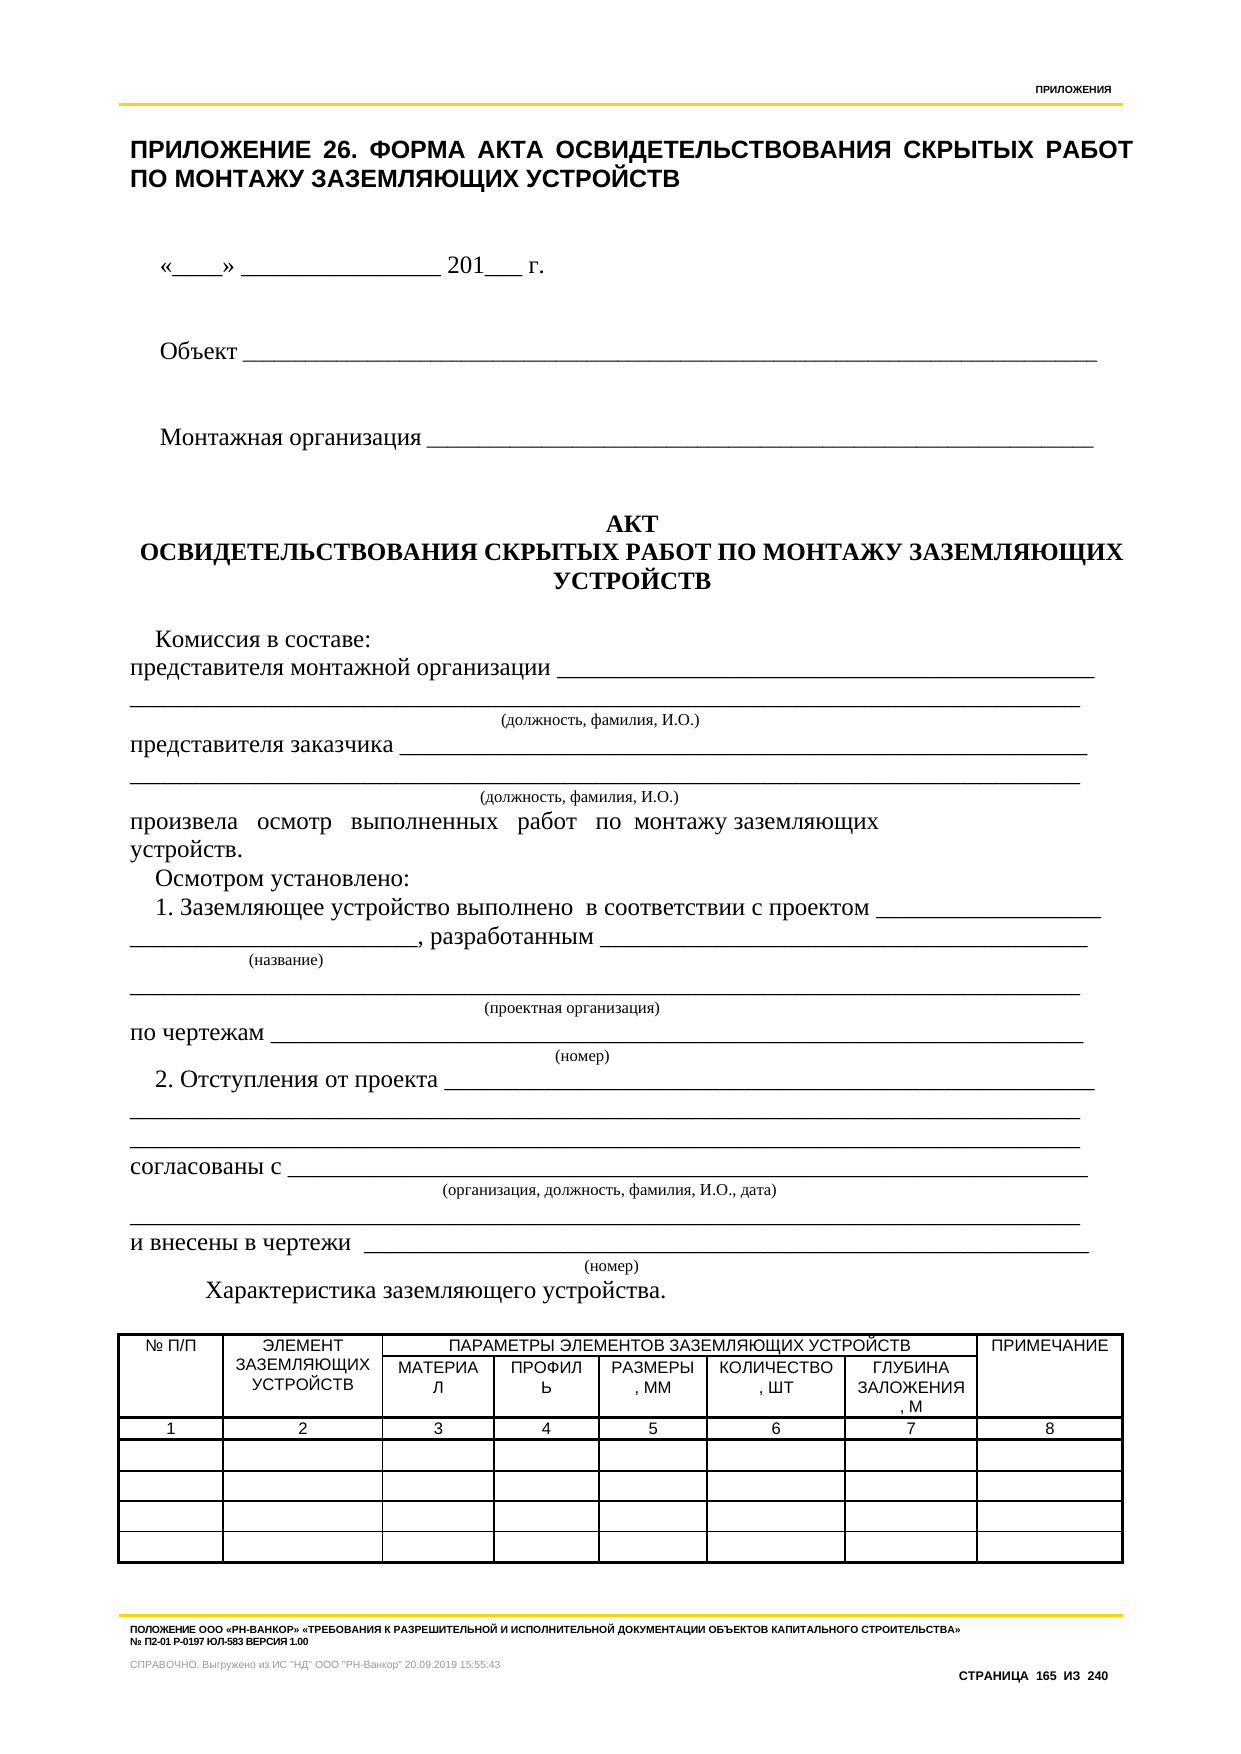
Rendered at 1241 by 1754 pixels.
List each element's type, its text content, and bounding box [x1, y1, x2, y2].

text и внесены в чертежи __________________________________________________________ [130, 1227, 1134, 1256]
text Осмотром установлено: [130, 863, 1134, 892]
text произвела осмотр выполненных работ по монтажу заземляющих [130, 806, 1134, 834]
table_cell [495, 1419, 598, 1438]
text ____________________________________________________________________________ [130, 681, 1134, 710]
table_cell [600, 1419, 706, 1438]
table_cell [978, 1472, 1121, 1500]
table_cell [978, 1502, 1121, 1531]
text представителя заказчика _______________________________________________________ [130, 729, 1134, 758]
text (проектная организация) [130, 997, 1134, 1017]
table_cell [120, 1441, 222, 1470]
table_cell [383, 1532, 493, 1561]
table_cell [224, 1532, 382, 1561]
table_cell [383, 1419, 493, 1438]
text 2. Отступления от проекта ____________________________________________________ [130, 1064, 1134, 1093]
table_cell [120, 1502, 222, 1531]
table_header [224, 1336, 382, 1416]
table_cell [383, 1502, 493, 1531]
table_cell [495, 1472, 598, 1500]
text «____» ________________ 201___ г. [130, 250, 1134, 279]
text ____________________________________________________________________________ [130, 758, 1134, 787]
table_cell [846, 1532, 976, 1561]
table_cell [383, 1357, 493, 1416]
text Объект __________________________________________________________________________________ [130, 336, 1134, 365]
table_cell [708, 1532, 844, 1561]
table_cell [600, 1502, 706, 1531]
text ____________________________________________________________________________ [130, 1122, 1134, 1151]
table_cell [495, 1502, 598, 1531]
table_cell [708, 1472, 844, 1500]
text ____________________________________________________________________________ [130, 1093, 1134, 1122]
text (номер) [130, 1045, 1134, 1064]
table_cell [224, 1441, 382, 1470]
text (название) [130, 949, 1134, 969]
text ____________________________________________________________________________ [130, 1199, 1134, 1227]
text (организация, должность, фамилия, И.О., дата) [130, 1179, 1134, 1199]
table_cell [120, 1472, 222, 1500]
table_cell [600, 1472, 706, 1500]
subtitle ПРИЛОЖЕНИЕ 26. ФОРМА АКТА ОСВИДЕТЕЛЬСТВОВАНИЯ СКРЫТЫХ РАБОТ ПО МОНТАЖУ ЗАЗЕМЛЯЮЩИХ УСТРОЙСТВ [130, 135, 1134, 192]
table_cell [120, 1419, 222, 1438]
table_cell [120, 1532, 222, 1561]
text Характеристика заземляющего устройства. [205, 1275, 1134, 1304]
text представителя монтажной организации ___________________________________________ [130, 652, 1134, 681]
text (номер) [130, 1256, 1134, 1275]
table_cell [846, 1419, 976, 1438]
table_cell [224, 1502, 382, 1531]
text _______________________, разработанным _______________________________________ [130, 921, 1134, 949]
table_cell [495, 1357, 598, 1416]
text согласованы с ________________________________________________________________ [130, 1151, 1134, 1179]
text устройств. [130, 834, 1134, 863]
text АКТ [130, 509, 1134, 537]
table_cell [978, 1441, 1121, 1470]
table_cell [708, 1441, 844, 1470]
text по чертежам _________________________________________________________________ [130, 1017, 1134, 1045]
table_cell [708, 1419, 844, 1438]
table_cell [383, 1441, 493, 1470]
text Монтажная организация ________________________________________________________________ [130, 422, 1134, 451]
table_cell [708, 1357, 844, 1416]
text ____________________________________________________________________________ [130, 969, 1134, 997]
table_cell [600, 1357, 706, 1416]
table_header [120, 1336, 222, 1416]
text Комиссия в составе: [130, 624, 1134, 652]
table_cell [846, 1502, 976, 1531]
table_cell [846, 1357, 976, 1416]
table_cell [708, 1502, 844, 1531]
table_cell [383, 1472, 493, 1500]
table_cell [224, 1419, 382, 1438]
text ОСВИДЕТЕЛЬСТВОВАНИЯ СКРЫТЫХ РАБОТ ПО МОНТАЖУ ЗАЗЕМЛЯЮЩИХ УСТРОЙСТВ [130, 537, 1134, 595]
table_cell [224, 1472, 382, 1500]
text 1. Заземляющее устройство выполнено в соответствии с проектом __________________ [130, 892, 1134, 921]
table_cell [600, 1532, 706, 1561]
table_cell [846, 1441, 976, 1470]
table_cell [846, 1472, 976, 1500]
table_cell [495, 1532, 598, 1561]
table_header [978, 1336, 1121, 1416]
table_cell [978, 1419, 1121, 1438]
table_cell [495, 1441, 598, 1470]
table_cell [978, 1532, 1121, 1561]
text (должность, фамилия, И.О.) [130, 710, 1134, 729]
text (должность, фамилия, И.О.) [130, 787, 1134, 806]
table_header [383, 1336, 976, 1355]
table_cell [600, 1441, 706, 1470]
